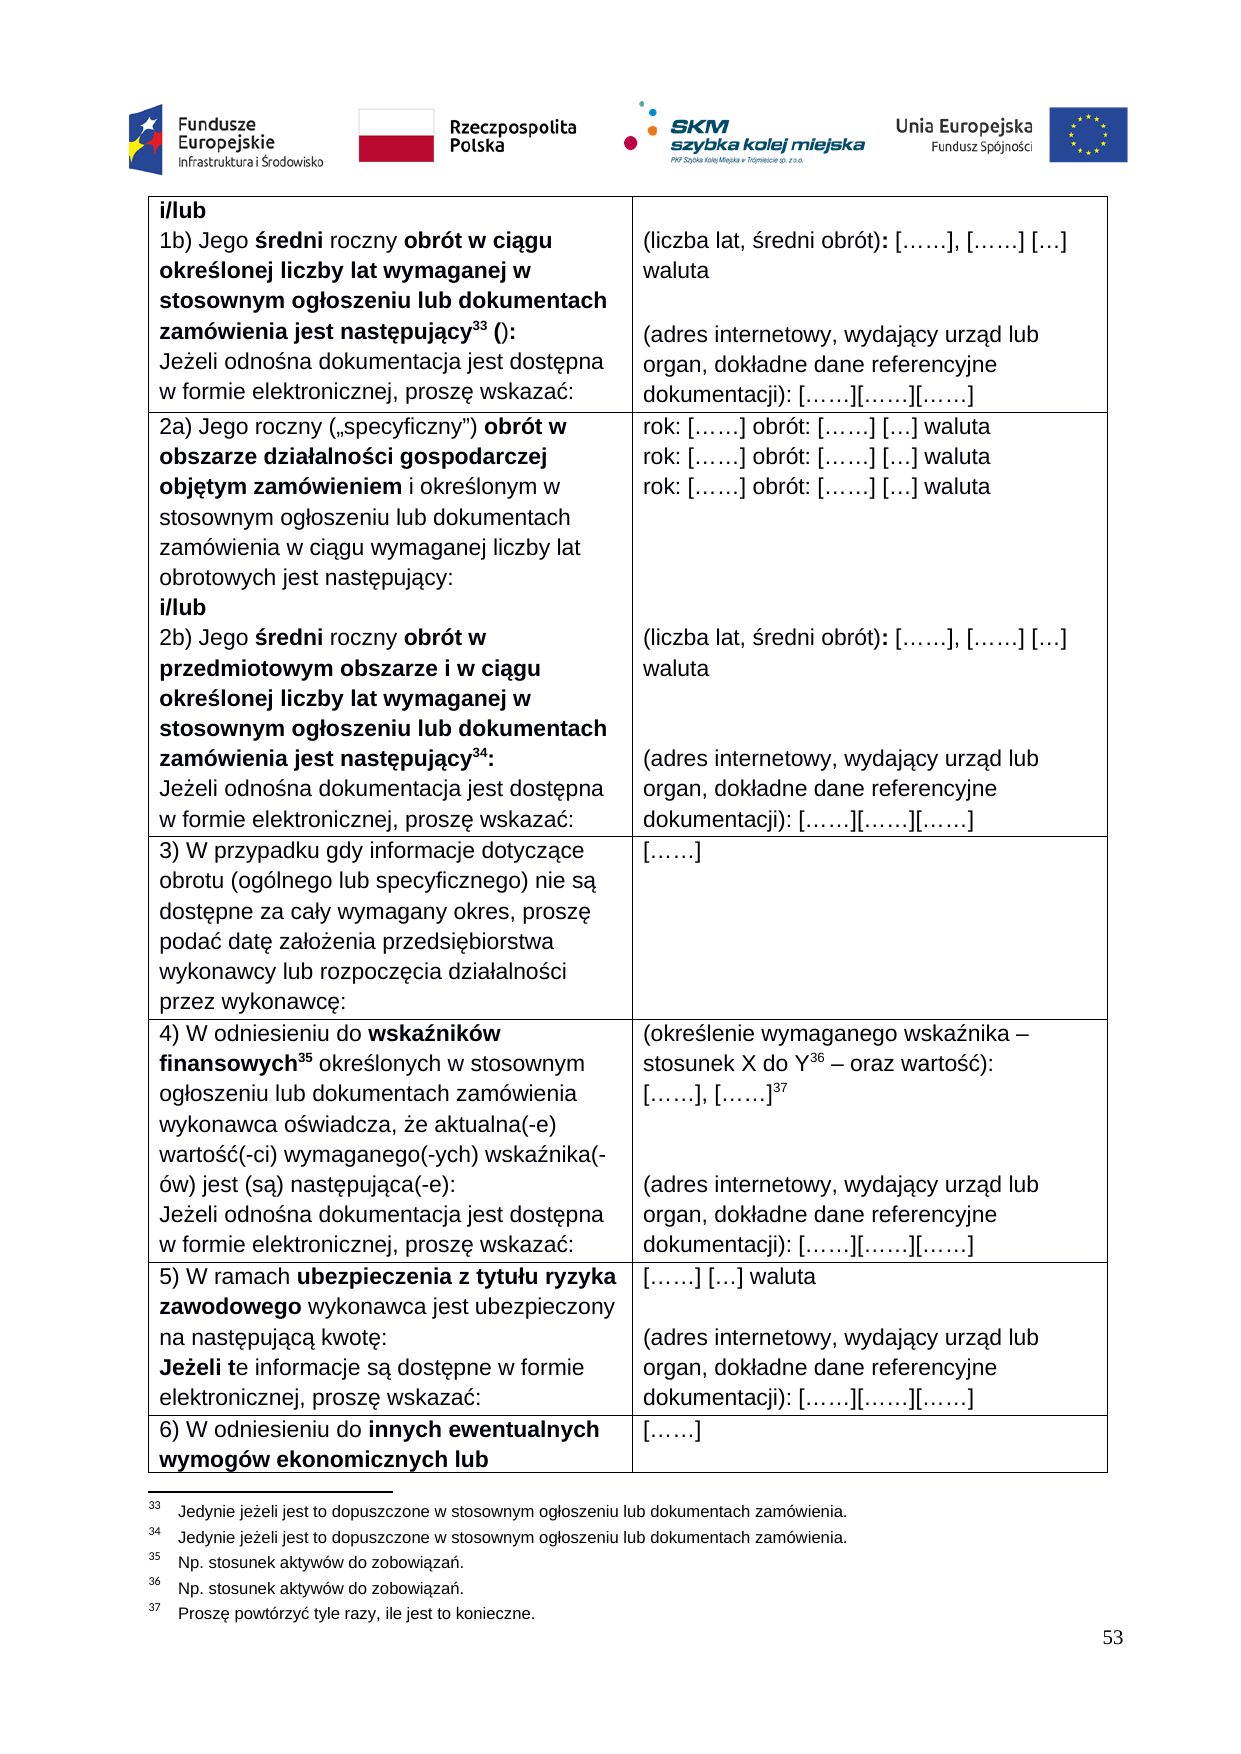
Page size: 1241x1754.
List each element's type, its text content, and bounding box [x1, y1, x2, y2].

table_cell [……] […] waluta (adres internetowy, wydający urząd lub organ, dokładne dane referencyjne dokumentacji): [……][……][……] [633, 1263, 1107, 1414]
table_cell (określenie wymaganego wskaźnika – stosunek X do Y – oraz wartość): [……], [……] (adres internetowy, wydający urząd lub organ, dokładne dane referencyjne dokumentacji): [……][……][……] [633, 1020, 1107, 1262]
picture [118, 73, 1144, 196]
table_cell [……] (adres internetowy, wydający urząd lub organ, dokładne dane referencyjne dokumentacji): [……][……][……] [633, 1416, 1107, 1472]
table_cell 2a) Jego roczny („specyficzny”) obrót w obszarze działalności gospodarczej objętym zamówieniem i określonym w stosownym ogłoszeniu lub dokumentach zamówienia w ciągu wymaganej liczby lat obrotowych jest następujący: i/lub 2b) Jego średni roczny obrót w przedmiotowym obszarze i w ciągu określonej liczby lat wymaganej w stosownym ogłoszeniu lub dokumentach zamówienia jest następujący: Jeżeli odnośna dokumentacja jest dostępna w formie elektronicznej, proszę wskazać: [149, 413, 632, 836]
table_cell 3) W przypadku gdy informacje dotyczące obrotu (ogólnego lub specyficznego) nie są dostępne za cały wymagany okres, proszę podać datę założenia przedsiębiorstwa wykonawcy lub rozpoczęcia działalności przez wykonawcę: [149, 837, 632, 1019]
table_cell 4) W odniesieniu do wskaźników finansowych określonych w stosownym ogłoszeniu lub dokumentach zamówienia wykonawca oświadcza, że aktualna(-e) wartość(-ci) wymaganego(-ych) wskaźnika(-ów) jest (są) następująca(-e): Jeżeli odnośna dokumentacja jest dostępna w formie elektronicznej, proszę wskazać: [149, 1020, 632, 1262]
table_cell [……] [633, 837, 1107, 1019]
table_cell 5) W ramach ubezpieczenia z tytułu ryzyka zawodowego wykonawca jest ubezpieczony na następującą kwotę: Jeżeli te informacje są dostępne w formie elektronicznej, proszę wskazać: [149, 1263, 632, 1414]
